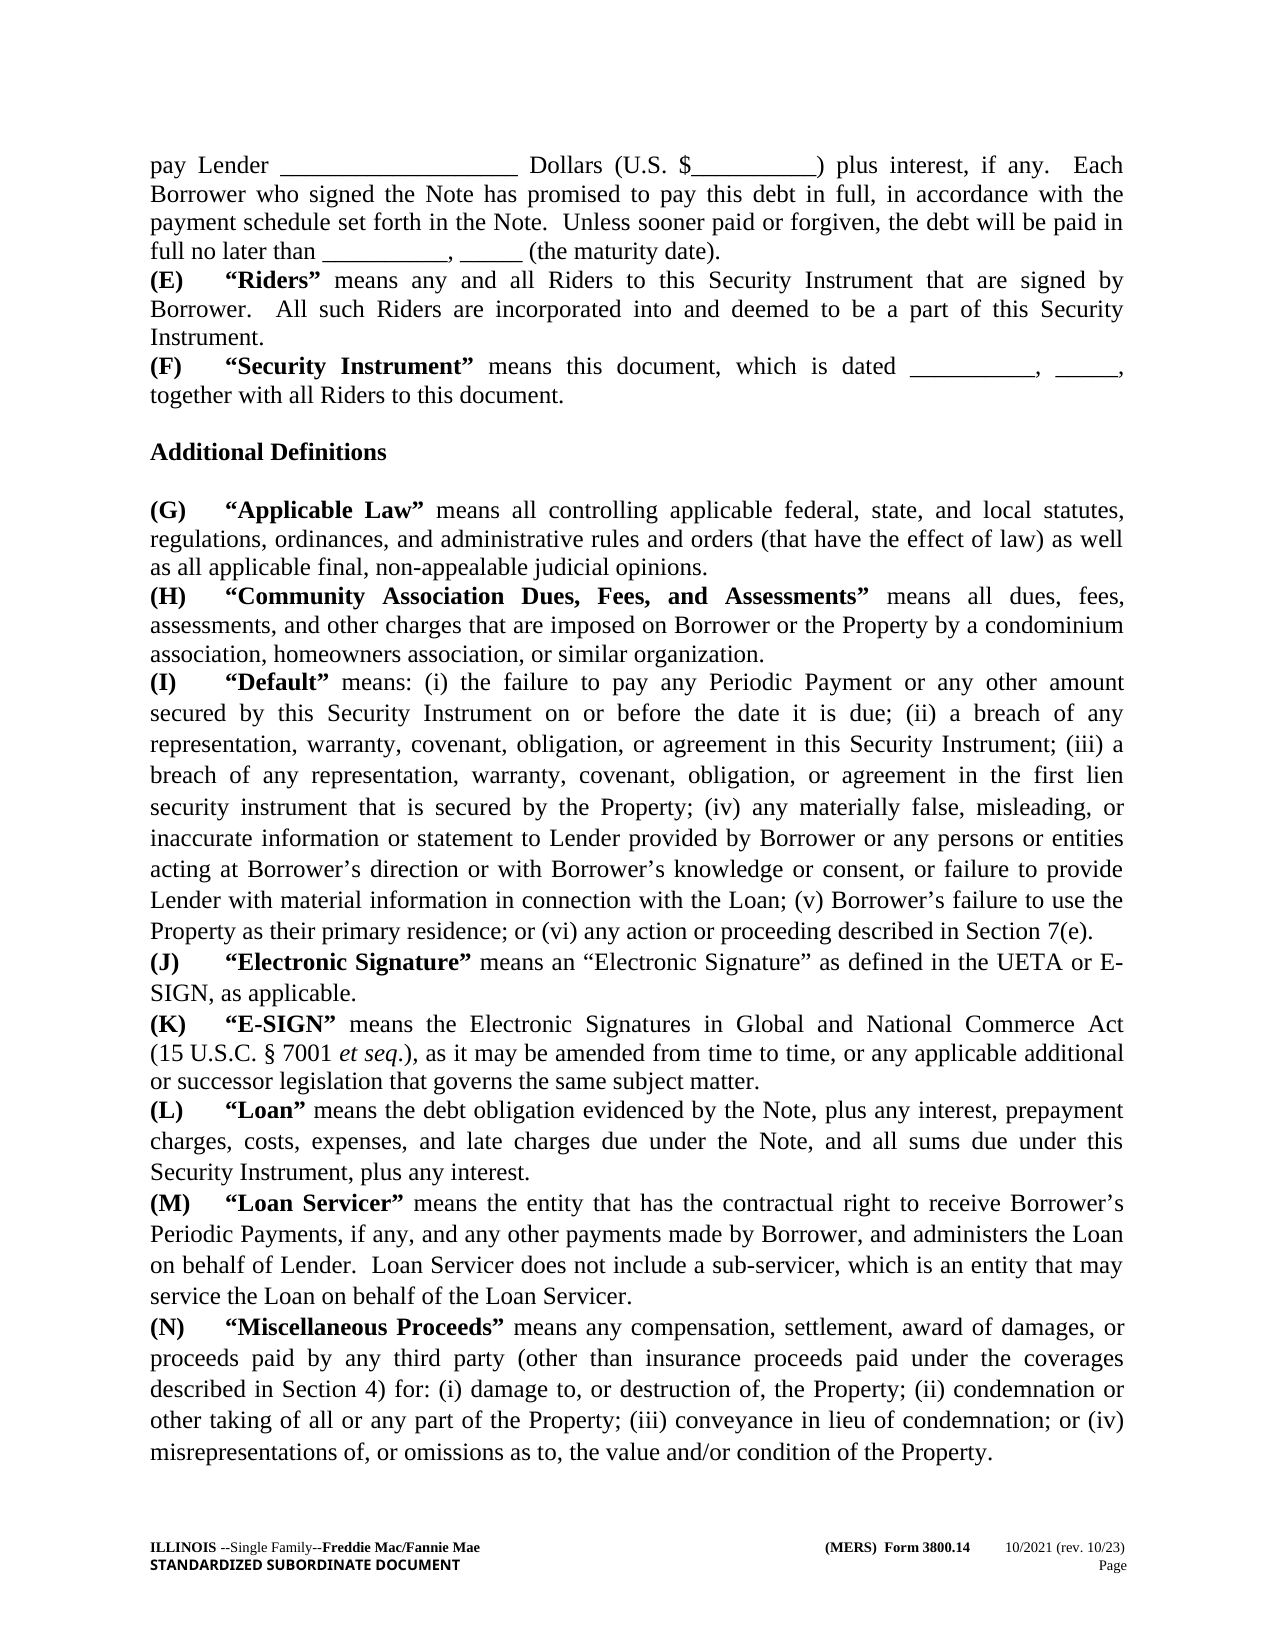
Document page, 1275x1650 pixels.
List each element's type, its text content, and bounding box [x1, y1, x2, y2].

text Additional Definitions [150, 437, 1125, 466]
text (N) “Miscellaneous Proceeds” means any compensation, settlement, award of damages, or proceeds paid by any third party (other than insurance proceeds paid under the coverages described in Section 4) for: (i) damage to, or destruction of, the Property; (ii) condemnation or other taking of all or any part of the Property; (iii) conveyance in lieu of condemnation; or (iv) misrepresentations of, or omissions as to, the value and/or condition of the Property. [150, 1312, 1125, 1465]
text (L) “Loan” means the debt obligation evidenced by the Note, plus any interest, prepayment charges, costs, expenses, and late charges due under the Note, and all sums due under this Security Instrument, plus any interest. [150, 1095, 1125, 1186]
text (E) “Riders” means any and all Riders to this Security Instrument that are signed by Borrower. All such Riders are incorporated into and deemed to be a part of this Security Instrument. [150, 265, 1125, 351]
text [150, 150, 1125, 265]
text (H) “Community Association Dues, Fees, and Assessments” means all dues, fees, assessments, and other charges that are imposed on Borrower or the Property by a condominium association, homeowners association, or similar organization. [150, 581, 1125, 667]
text (I) “Default” means: (i) the failure to pay any Periodic Payment or any other amount secured by this Security Instrument on or before the date it is due; (ii) a breach of any representation, warranty, covenant, obligation, or agreement in this Security Instrument; (iii) a breach of any representation, warranty, covenant, obligation, or agreement in the first lien security instrument that is secured by the Property; (iv) any materially false, misleading, or inaccurate information or statement to Lender provided by Borrower or any persons or entities acting at Borrower’s direction or with Borrower’s knowledge or consent, or failure to provide Lender with material information in connection with the Loan; (v) Borrower’s failure to use the Property as their primary residence; or (vi) any action or proceeding described in Section 7(e). [150, 667, 1125, 944]
text (F) “Security Instrument” means this document, which is dated __________, _____, together with all Riders to this document. [150, 351, 1125, 409]
text (M) “Loan Servicer” means the entity that has the contractual right to receive Borrower’s Periodic Payments, if any, and any other payments made by Borrower, and administers the Loan on behalf of Lender. Loan Servicer does not include a sub-servicer, which is an entity that may service the Loan on behalf of the Loan Servicer. [150, 1188, 1125, 1310]
text (K) “E-SIGN” means the Electronic Signatures in Global and National Commerce Act (15 U.S.C. § 7001 et seq.), as it may be amended from time to time, or any applicable additional or successor legislation that governs the same subject matter. [150, 1009, 1125, 1095]
text (G) “Applicable Law” means all controlling applicable federal, state, and local statutes, regulations, ordinances, and administrative rules and orders (that have the effect of law) as well as all applicable final, non-appealable judicial opinions. [150, 495, 1125, 581]
text (J) “Electronic Signature” means an “Electronic Signature” as defined in the UETA or E-SIGN, as applicable. [150, 947, 1125, 1007]
